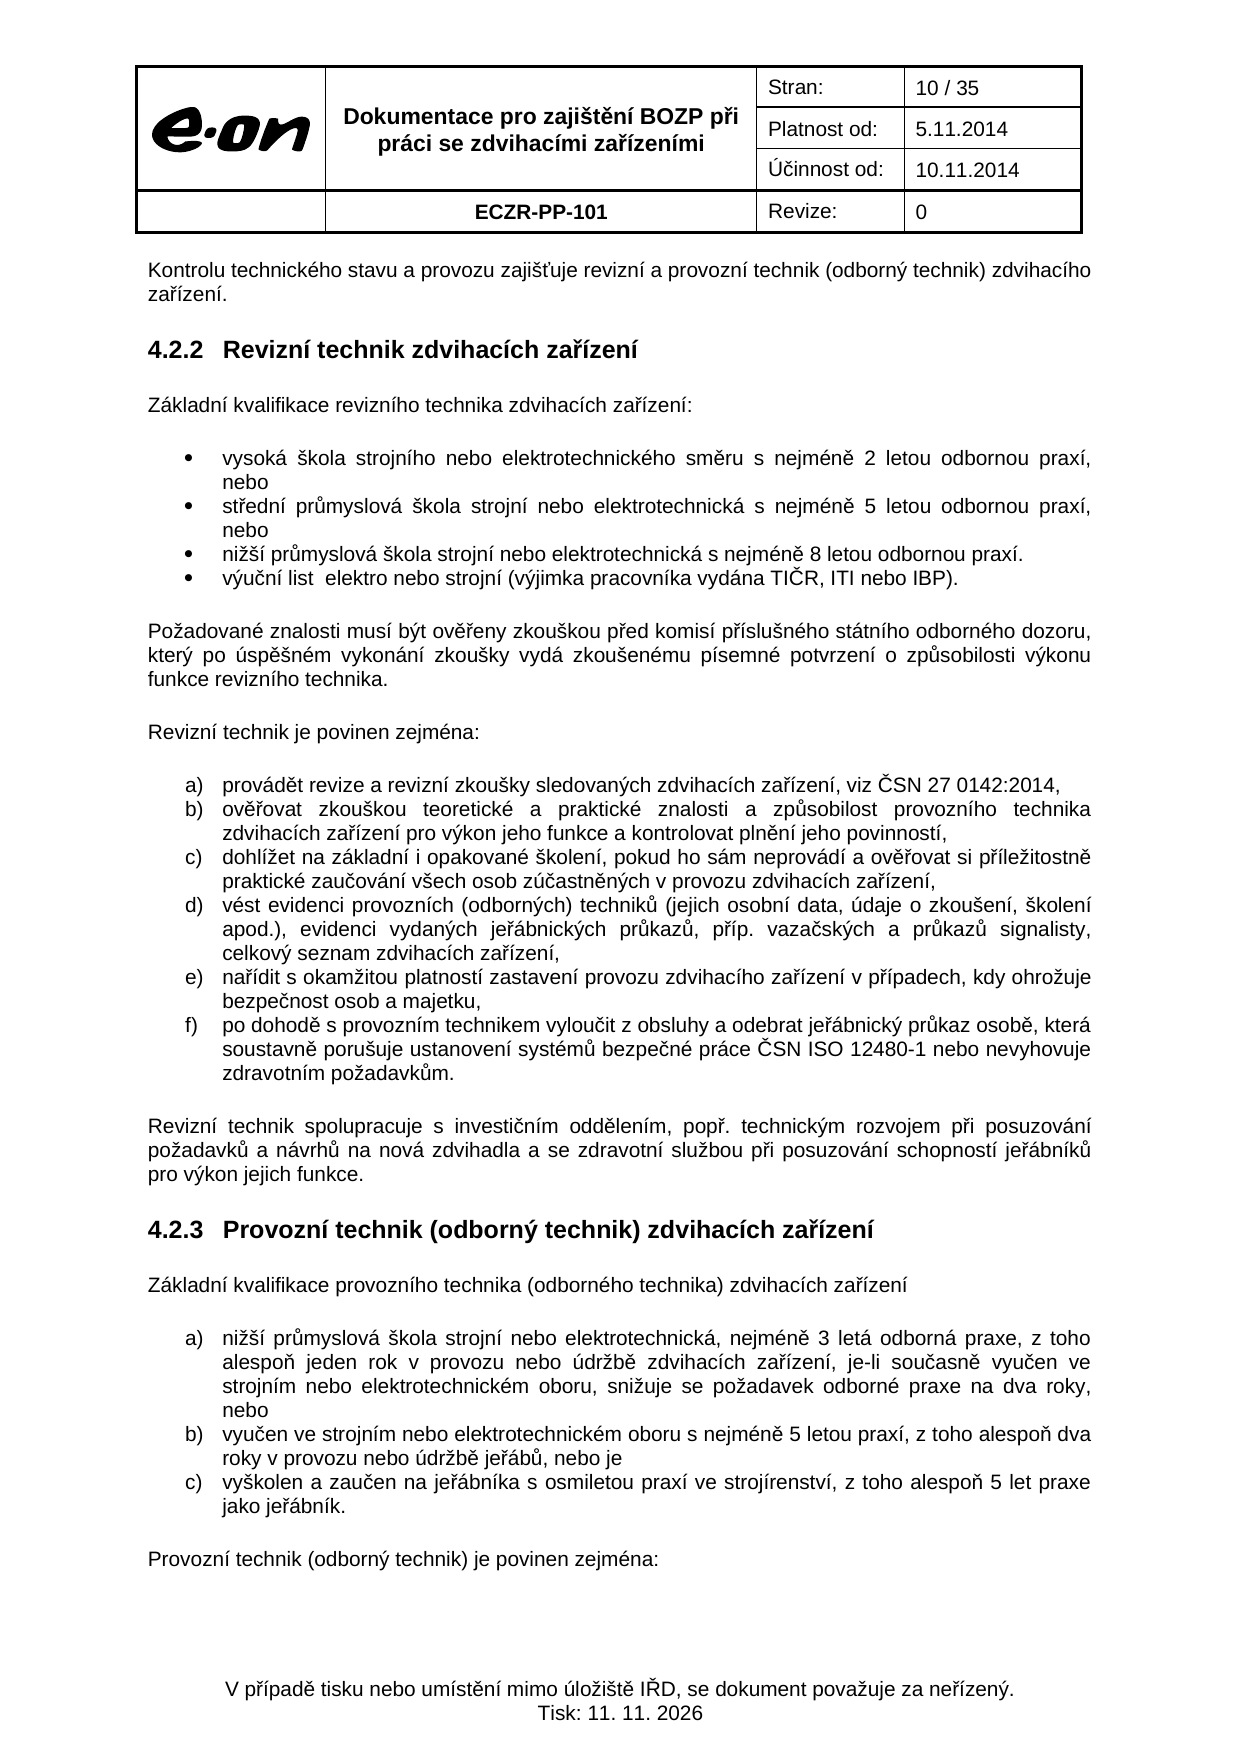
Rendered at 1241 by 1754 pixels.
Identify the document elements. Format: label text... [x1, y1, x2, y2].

list vyškolen a zaučen na jeřábníka s osmiletou praxí ve strojírenství, z toho alespoň 5 let praxe jako jeřábník. [185, 1470, 1092, 1518]
list vést evidenci provozních (odborných) techniků (jejich osobní data, údaje o zkoušení, školení apod.), evidenci vydaných jeřábnických průkazů, příp. vazačských a průkazů signalisty, celkový seznam zdvihacích zařízení, [185, 893, 1092, 965]
subtitle Revizní technik zdvihacích zařízení [148, 335, 1092, 363]
text Revizní technik spolupracuje s investičním oddělením, popř. technickým rozvojem při posuzování požadavků a návrhů na nová zdvihadla a se zdravotní službou při posuzování schopností jeřábníků pro výkon jejich funkce. [148, 1114, 1092, 1186]
list vyučen ve strojním nebo elektrotechnickém oboru s nejméně 5 letou praxí, z toho alespoň dva roky v provozu nebo údržbě jeřábů, nebo je [185, 1422, 1092, 1470]
text Revizní technik je povinen zejména: [148, 720, 1092, 744]
list střední průmyslová škola strojní nebo elektrotechnická s nejméně 5 letou odbornou praxí, nebo [185, 494, 1092, 542]
list nižší průmyslová škola strojní nebo elektrotechnická s nejméně 8 letou odbornou praxí. [185, 542, 1092, 566]
text Provozní technik (odborný technik) je povinen zejména: [148, 1547, 1092, 1571]
text Základní kvalifikace revizního technika zdvihacích zařízení: [148, 393, 1092, 417]
list po dohodě s provozním technikem vyloučit z obsluhy a odebrat jeřábnický průkaz osobě, která soustavně porušuje ustanovení systémů bezpečné práce ČSN ISO 12480-1 nebo nevyhovuje zdravotním požadavkům. [185, 1013, 1092, 1085]
list provádět revize a revizní zkoušky sledovaných zdvihacích zařízení, viz ČSN 27 0142:2014, [185, 773, 1092, 797]
text Kontrolu technického stavu a provozu zajišťuje revizní a provozní technik (odborný technik) zdvihacího zařízení. [148, 258, 1092, 306]
list vysoká škola strojního nebo elektrotechnického směru s nejméně 2 letou odbornou praxí, nebo [185, 446, 1092, 494]
list výuční list elektro nebo strojní (výjimka pracovníka vydána TIČR, ITI nebo IBP). [185, 566, 1092, 590]
text Základní kvalifikace provozního technika (odborného technika) zdvihacích zařízení [148, 1273, 1092, 1297]
list nařídit s okamžitou platností zastavení provozu zdvihacího zařízení v případech, kdy ohrožuje bezpečnost osob a majetku, [185, 965, 1092, 1013]
list nižší průmyslová škola strojní nebo elektrotechnická, nejméně 3 letá odborná praxe, z toho alespoň jeden rok v provozu nebo údržbě zdvihacích zařízení, je-li současně vyučen ve strojním nebo elektrotechnickém oboru, snižuje se požadavek odborné praxe na dva roky, nebo [185, 1326, 1092, 1422]
subtitle Provozní technik (odborný technik) zdvihacích zařízení [148, 1215, 1092, 1244]
list dohlížet na základní i opakované školení, pokud ho sám neprovádí a ověřovat si příležitostně praktické zaučování všech osob zúčastněných v provozu zdvihacích zařízení, [185, 845, 1092, 893]
text Požadované znalosti musí být ověřeny zkouškou před komisí příslušného státního odborného dozoru, který po úspěšném vykonání zkoušky vydá zkoušenému písemné potvrzení o způsobilosti výkonu funkce revizního technika. [148, 619, 1092, 691]
list ověřovat zkouškou teoretické a praktické znalosti a způsobilost provozního technika zdvihacích zařízení pro výkon jeho funkce a kontrolovat plnění jeho povinností, [185, 797, 1092, 845]
